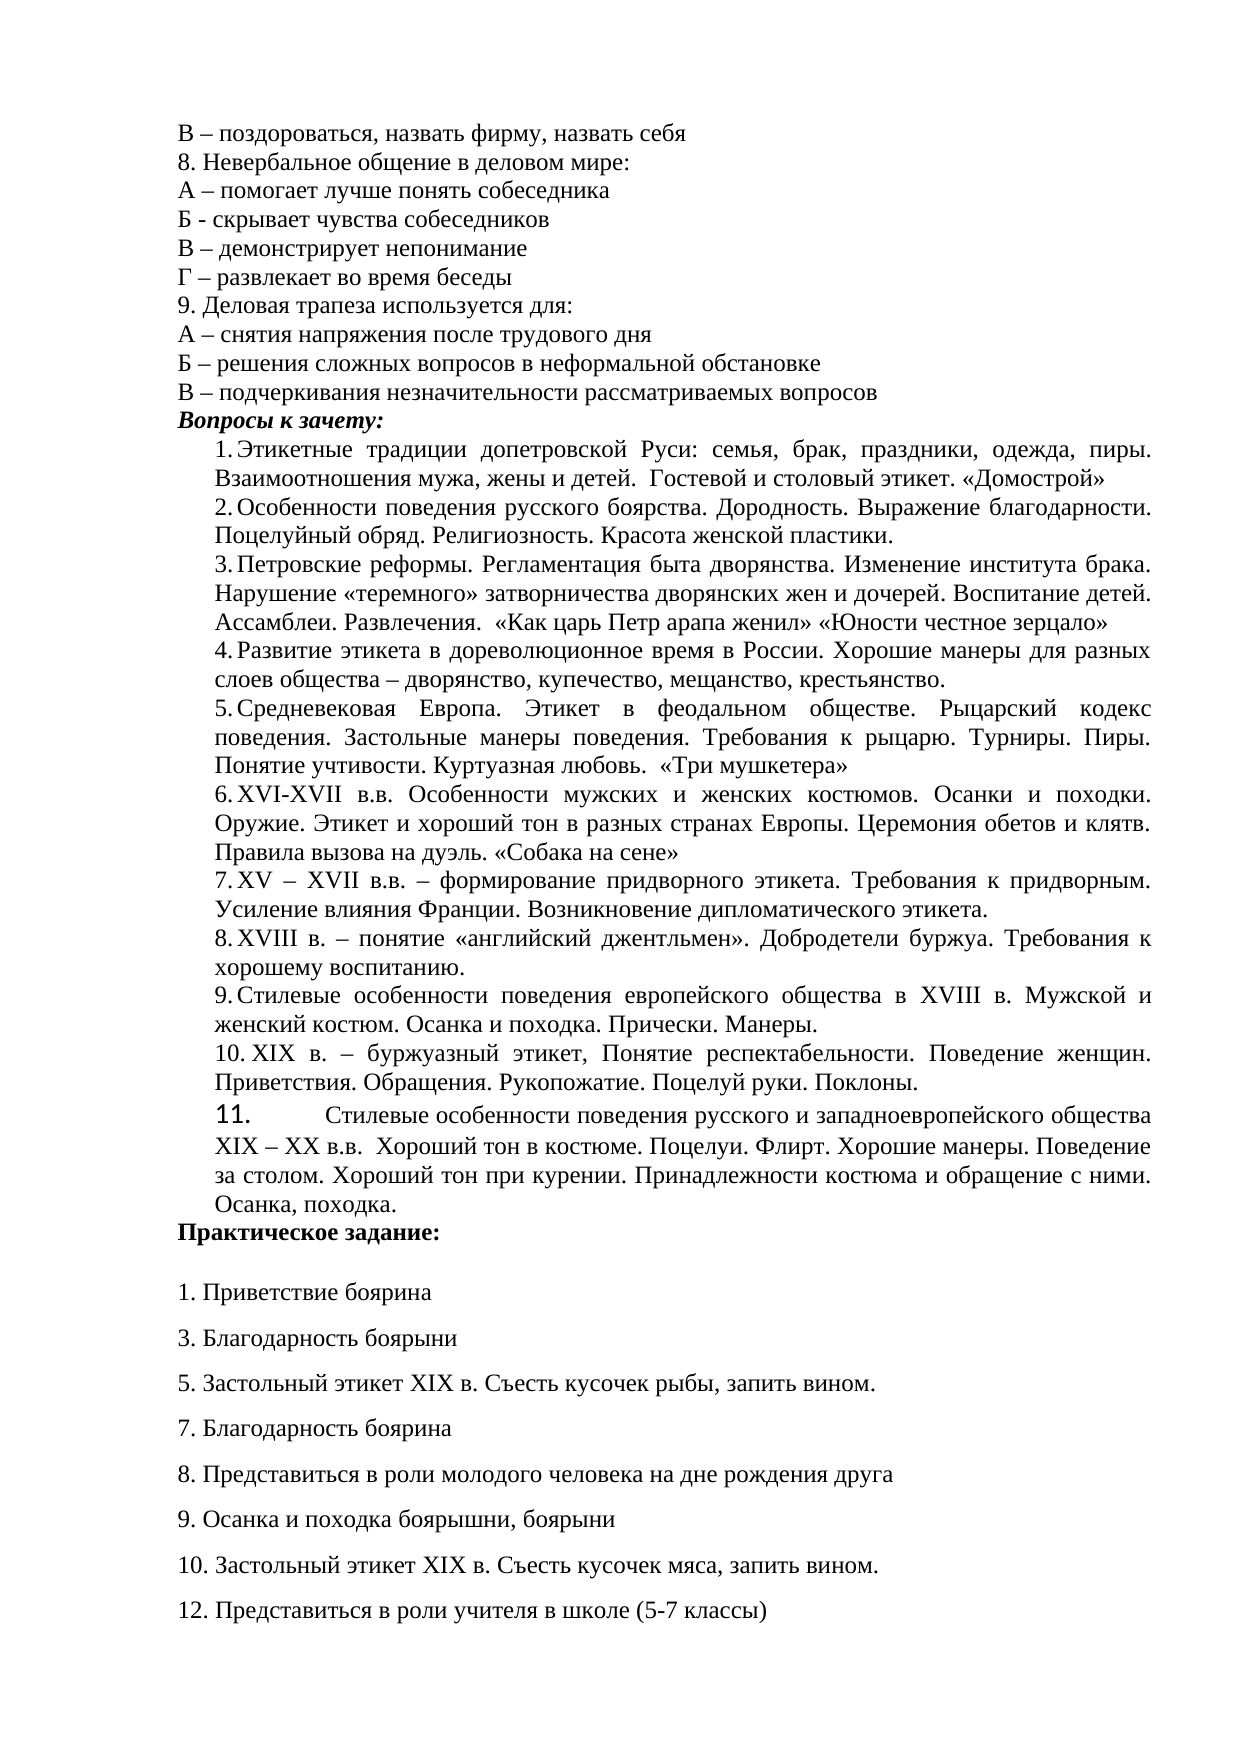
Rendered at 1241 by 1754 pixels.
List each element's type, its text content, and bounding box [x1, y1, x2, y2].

text 7. Благодарность боярина [177, 1413, 1152, 1442]
list Средневековая Европа. Этикет в феодальном обществе. Рыцарский кодекс поведения. Застольные манеры поведения. Требования к рыцарю. Турниры. Пиры. Понятие учтивости. Куртуазная любовь. «Три мушкетера» [214, 693, 1152, 779]
list Стилевые особенности поведения русского и западноевропейского общества XIX – XX в.в. Хороший тон в костюме. Поцелуи. Флирт. Хорошие манеры. Поведение за столом. Хороший тон при курении. Принадлежности костюма и обращение с ними. Осанка, походка. [214, 1096, 1152, 1217]
list Этикетные традиции допетровской Руси: семья, брак, праздники, одежда, пиры. Взаимоотношения мужа, жены и детей. Гостевой и столовый этикет. «Домострой» [214, 434, 1152, 492]
text Практическое задание: [177, 1217, 1152, 1246]
list Петровские реформы. Регламентация быта дворянства. Изменение института брака. Нарушение «теремного» затворничества дворянских жен и дочерей. Воспитание детей. Ассамблеи. Развлечения. «Как царь Петр арапа женил» «Юности честное зерцало» [214, 549, 1152, 636]
list Особенности поведения русского боярства. Дородность. Выражение благодарности. Поцелуйный обряд. Религиозность. Красота женской пластики. [214, 492, 1152, 549]
text Б – решения сложных вопросов в неформальной обстановке [177, 348, 1152, 377]
text А – снятия напряжения после трудового дня [177, 319, 1152, 348]
list XV – XVII в.в. – формирование придворного этикета. Требования к придворным. Усиление влияния Франции. Возникновение дипломатического этикета. [214, 866, 1152, 923]
text 8. Невербальное общение в деловом мире: [177, 147, 1152, 176]
list XVI-XVII в.в. Особенности мужских и женских костюмов. Осанки и походки. Оружие. Этикет и хороший тон в разных странах Европы. Церемония обетов и клятв. Правила вызова на дуэль. «Собака на сене» [214, 779, 1152, 866]
text 9. Осанка и походка боярышни, боярыни [177, 1504, 1152, 1533]
list XVIII в. – понятие «английский джентльмен». Добродетели буржуа. Требования к хорошему воспитанию. [214, 923, 1152, 981]
text 9. Деловая трапеза используется для: [177, 291, 1152, 319]
list Развитие этикета в дореволюционное время в России. Хорошие манеры для разных слоев общества – дворянство, купечество, мещанство, крестьянство. [214, 636, 1152, 693]
text 3. Благодарность боярыни [177, 1323, 1152, 1351]
list XIX в. – буржуазный этикет, Понятие респектабельности. Поведение женщин. Приветствия. Обращения. Рукопожатие. Поцелуй руки. Поклоны. [214, 1038, 1152, 1096]
text Вопросы к зачету: [177, 406, 1152, 434]
text Б - скрывает чувства собеседников [177, 204, 1152, 233]
text В – поздороваться, назвать фирму, назвать себя [177, 118, 1152, 147]
text 10. Застольный этикет XIX в. Съесть кусочек мяса, запить вином. [177, 1550, 1152, 1578]
text 8. Представиться в роли молодого человека на дне рождения друга [177, 1459, 1152, 1488]
text В – демонстрирует непонимание [177, 233, 1152, 262]
list Стилевые особенности поведения европейского общества в XVIII в. Мужской и женский костюм. Осанка и походка. Прически. Манеры. [214, 981, 1152, 1038]
text В – подчеркивания незначительности рассматриваемых вопросов [177, 377, 1152, 406]
text 5. Застольный этикет XIX в. Съесть кусочек рыбы, запить вином. [177, 1368, 1152, 1397]
text 1. Приветствие боярина [177, 1277, 1152, 1306]
text Г – развлекает во время беседы [177, 262, 1152, 291]
text А – помогает лучше понять собеседника [177, 176, 1152, 204]
text 12. Представиться в роли учителя в школе (5-7 классы) [177, 1595, 1152, 1624]
